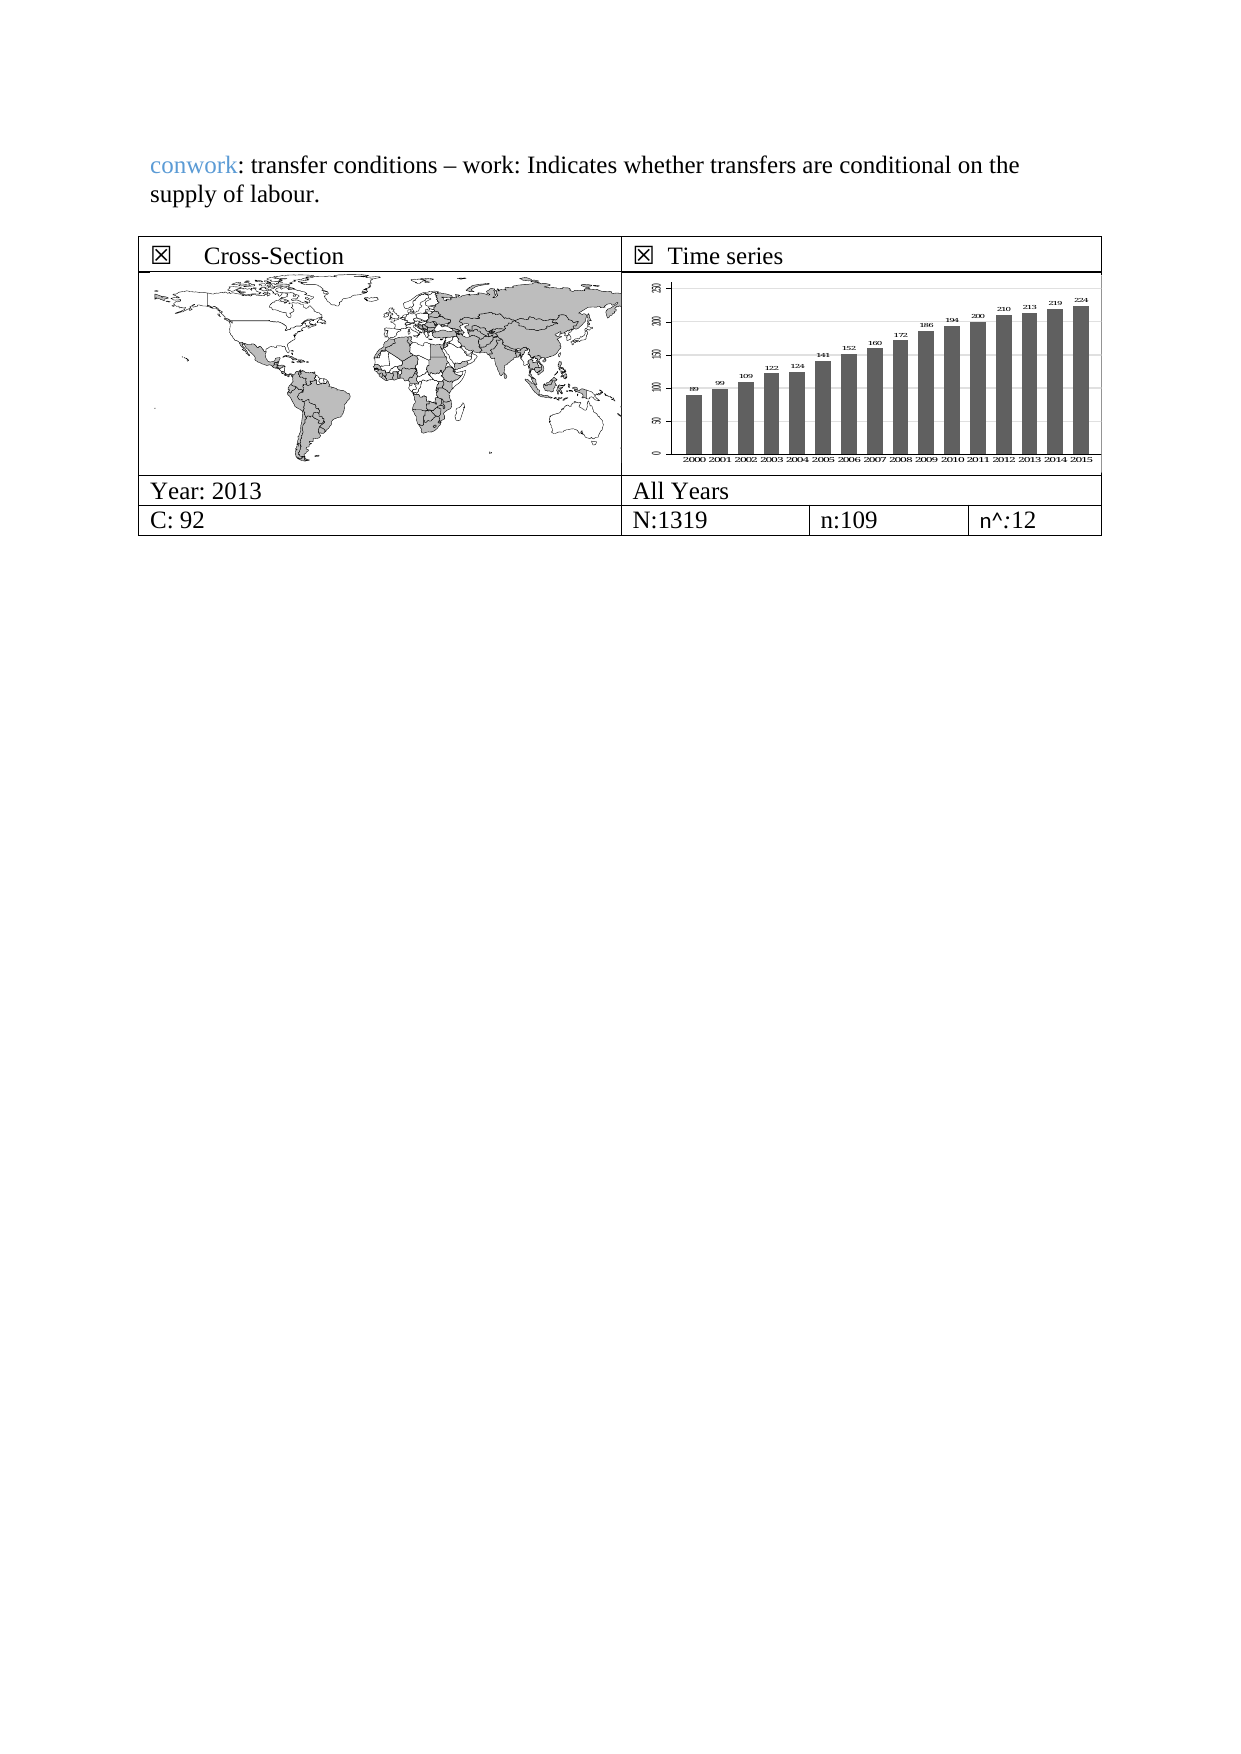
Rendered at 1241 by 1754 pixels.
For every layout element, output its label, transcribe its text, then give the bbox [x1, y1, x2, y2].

text conwork: transfer conditions – work: Indicates whether transfers are conditional on the supply of labour. [150, 150, 1090, 207]
table_header ☒ Time series [622, 237, 1101, 271]
table_cell C: 92 [139, 506, 621, 534]
table_cell [139, 273, 621, 475]
table_cell n^:12 [969, 506, 1101, 534]
table_cell All Years [622, 476, 1101, 504]
table_cell N:1319 [622, 506, 809, 534]
table_header ☒ Cross-Section [139, 237, 621, 271]
table_cell [622, 273, 1101, 475]
table_cell n:109 [810, 506, 968, 534]
table_cell Year: 2013 [139, 476, 621, 504]
